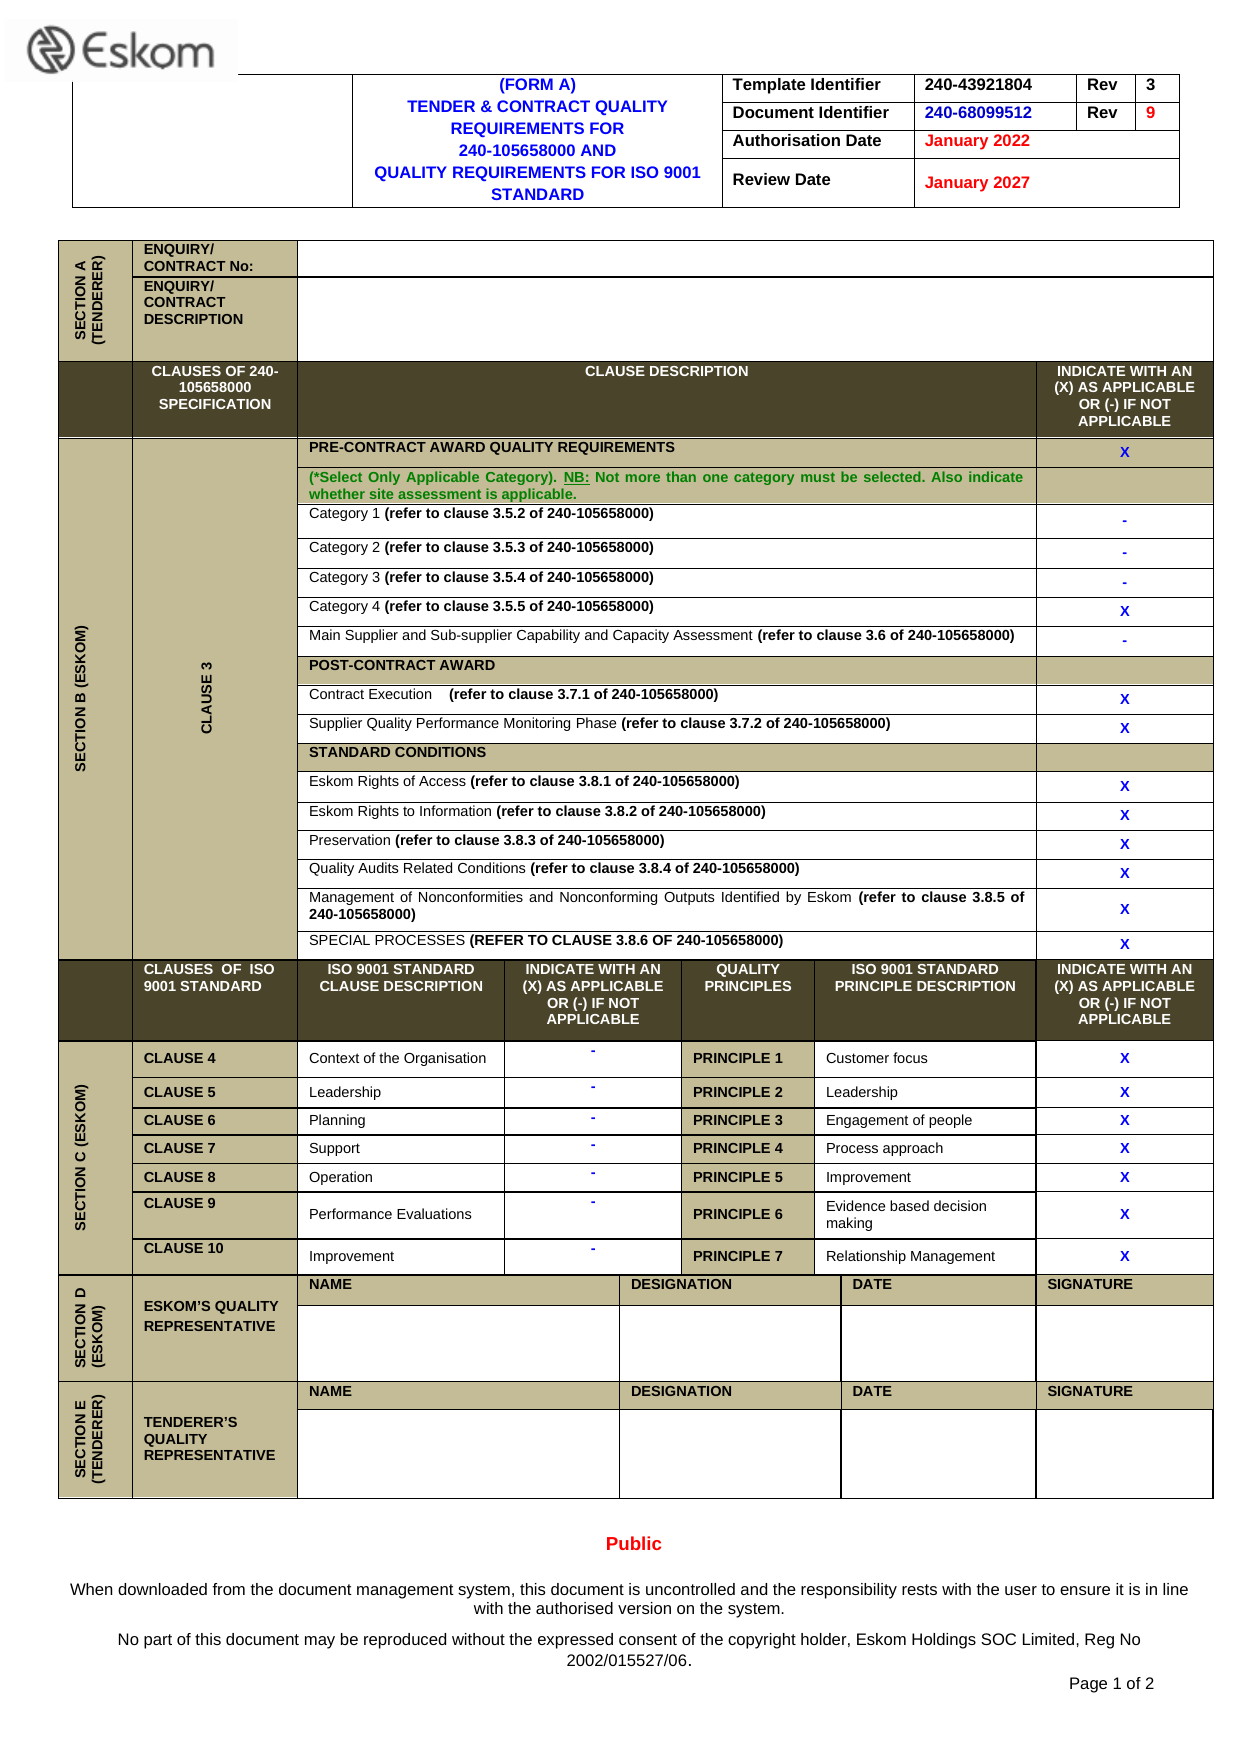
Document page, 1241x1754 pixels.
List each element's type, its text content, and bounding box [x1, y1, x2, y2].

table_cell CLAUSE 7 [133, 1136, 297, 1163]
table_cell Eskom Rights to Information (refer to clause 3.8.2 of 240-105658000) [298, 803, 1036, 830]
table_cell Performance Evaluations [298, 1193, 504, 1238]
table_header SECTION A (TENDERER) [59, 241, 132, 361]
table_cell INDICATE WITH AN (X) AS APPLICABLE OR (-) IF NOT APPLICABLE [505, 961, 681, 1040]
table_header ENQUIRY/ CONTRACT No: [133, 241, 297, 276]
table_cell ENQUIRY/ CONTRACT DESCRIPTION [133, 278, 297, 361]
table_cell PRINCIPLE 3 [682, 1109, 814, 1134]
table_cell SECTION C (ESKOM) [59, 1042, 132, 1274]
table_cell NAME [298, 1382, 619, 1409]
table_cell CLAUSE 9 [133, 1193, 297, 1238]
table_cell Quality Audits Related Conditions (refer to clause 3.8.4 of 240-105658000) [298, 860, 1036, 888]
table_cell X [1037, 1164, 1213, 1191]
table_cell - [1037, 569, 1213, 597]
table_cell CLAUSES OF ISO 9001 STANDARD [133, 961, 297, 1040]
table_cell DESIGNATION [620, 1276, 840, 1305]
table_cell PRE-CONTRACT AWARD QUALITY REQUIREMENTS [298, 439, 1036, 467]
table_cell Category 4 (refer to clause 3.5.5 of 240-105658000) [298, 598, 1036, 626]
table_cell STANDARD CONDITIONS [298, 744, 1036, 771]
table_cell SIGNATURE [1037, 1275, 1213, 1305]
table_cell (*Select Only Applicable Category). NB: Not more than one category must be selected. Also indicate whether site assessment is applicable. [298, 468, 1036, 503]
table_header [298, 241, 1213, 276]
table_cell DESIGNATION [620, 1382, 841, 1409]
table_cell - [505, 1109, 681, 1134]
table_cell X [1037, 1239, 1213, 1274]
table_cell [298, 278, 1213, 361]
table_cell [59, 961, 132, 1040]
table_cell Support [298, 1136, 504, 1163]
table_cell DATE [842, 1382, 1036, 1409]
table_cell [842, 1410, 1035, 1497]
table_cell ESKOM’S QUALITY REPRESENTATIVE [133, 1276, 297, 1381]
table_cell Supplier Quality Performance Monitoring Phase (refer to clause 3.7.2 of 240-105658000) [298, 715, 1036, 742]
table_cell X [1037, 932, 1213, 959]
table_cell [620, 1410, 840, 1497]
table_cell Leadership [298, 1078, 504, 1107]
table_cell POST-CONTRACT AWARD [298, 657, 1036, 684]
table_cell CLAUSE DESCRIPTION [298, 362, 1036, 437]
table_cell CLAUSES OF 240-105658000 SPECIFICATION [133, 362, 297, 437]
table_cell - [505, 1193, 681, 1238]
table_cell CLAUSE 4 [133, 1042, 297, 1077]
table_cell PRINCIPLE 1 [682, 1042, 814, 1077]
table_cell Customer focus [815, 1042, 1035, 1077]
table_cell DATE [842, 1276, 1035, 1305]
table_cell - [505, 1136, 681, 1163]
table_cell - [505, 1078, 681, 1107]
table_cell X [1037, 1078, 1213, 1107]
table_cell NAME [298, 1276, 619, 1305]
table_cell Category 3 (refer to clause 3.5.4 of 240-105658000) [298, 569, 1036, 597]
table_cell Leadership [815, 1078, 1035, 1107]
table_cell CLAUSE 8 [133, 1164, 297, 1191]
table_cell PRINCIPLE 2 [682, 1078, 814, 1107]
table_cell X [1037, 1041, 1213, 1077]
table_cell SECTION D (ESKOM) [59, 1276, 132, 1381]
table_cell PRINCIPLE 5 [682, 1164, 814, 1191]
table_cell Improvement [298, 1240, 504, 1274]
table_cell CLAUSE 5 [133, 1078, 297, 1107]
table_cell Preservation (refer to clause 3.8.3 of 240-105658000) [298, 831, 1036, 859]
table_cell Eskom Rights of Access (refer to clause 3.8.1 of 240-105658000) [298, 772, 1036, 802]
table_cell X [1037, 1108, 1213, 1134]
table_cell QUALITY PRINCIPLES [682, 961, 814, 1040]
table_cell SIGNATURE [1037, 1382, 1213, 1409]
table_cell PRINCIPLE 4 [682, 1136, 814, 1163]
table_cell X [1037, 1192, 1213, 1238]
table_cell [1037, 744, 1213, 771]
table_cell Relationship Management [815, 1240, 1035, 1274]
table_cell X [1037, 860, 1213, 888]
table_cell [298, 1306, 619, 1381]
table_cell CLAUSE 6 [133, 1109, 297, 1134]
table_cell Engagement of people [815, 1109, 1035, 1134]
table_cell X [1037, 1135, 1213, 1163]
table_cell - [505, 1042, 681, 1077]
table_cell SPECIAL PROCESSES (REFER TO CLAUSE 3.8.6 OF 240-105658000) [298, 932, 1036, 959]
table_cell X [1037, 889, 1213, 931]
table_cell - [1037, 505, 1213, 538]
table_cell [842, 1306, 1035, 1381]
table_cell [59, 362, 132, 437]
table_cell X [1037, 803, 1213, 830]
table_cell X [1037, 686, 1213, 714]
table_cell INDICATE WITH AN (X) AS APPLICABLE OR (-) IF NOT APPLICABLE [1037, 362, 1213, 437]
table_cell SECTION E (TENDERER) [59, 1382, 132, 1497]
table_cell TENDERER’S QUALITY REPRESENTATIVE [133, 1382, 297, 1497]
table_cell PRINCIPLE 7 [682, 1240, 814, 1274]
table_cell Category 1 (refer to clause 3.5.2 of 240-105658000) [298, 505, 1036, 538]
table_cell CLAUSE 3 [133, 439, 297, 959]
table_cell X [1037, 772, 1213, 802]
table_cell - [1037, 627, 1213, 656]
table_cell Improvement [815, 1164, 1035, 1191]
table_cell Context of the Organisation [298, 1042, 504, 1077]
table_cell [1037, 1410, 1212, 1497]
table_cell INDICATE WITH AN (X) AS APPLICABLE OR (-) IF NOT APPLICABLE [1037, 960, 1213, 1040]
table_cell X [1037, 715, 1213, 742]
table_cell ISO 9001 STANDARD PRINCIPLE DESCRIPTION [815, 961, 1035, 1040]
table_cell [620, 1306, 840, 1381]
table_cell [298, 1410, 619, 1497]
table_cell [1037, 468, 1213, 503]
table_cell Management of Nonconformities and Nonconforming Outputs Identified by Eskom (refer to clause 3.8.5 of 240-105658000) [298, 889, 1036, 931]
table_cell Process approach [815, 1136, 1035, 1163]
table_cell CLAUSE 10 [133, 1240, 297, 1274]
table_cell X [1037, 598, 1213, 626]
table_cell SECTION B (ESKOM) [59, 439, 132, 959]
table_cell X [1037, 439, 1213, 467]
table_cell PRINCIPLE 6 [682, 1193, 814, 1238]
table_cell Contract Execution (refer to clause 3.7.1 of 240-105658000) [298, 686, 1036, 714]
table_cell [1037, 657, 1213, 684]
table_cell [1037, 1306, 1213, 1381]
table_cell ISO 9001 STANDARD CLAUSE DESCRIPTION [298, 961, 504, 1040]
table_cell Planning [298, 1109, 504, 1134]
table_cell Evidence based decision making [815, 1193, 1035, 1238]
table_cell - [505, 1164, 681, 1191]
table_cell X [1037, 831, 1213, 859]
table_cell - [1037, 539, 1213, 567]
table_cell - [505, 1240, 681, 1274]
table_cell Main Supplier and Sub-supplier Capability and Capacity Assessment (refer to clause 3.6 of 240-105658000) [298, 627, 1036, 656]
table_cell Operation [298, 1164, 504, 1191]
table_cell Category 2 (refer to clause 3.5.3 of 240-105658000) [298, 539, 1036, 567]
